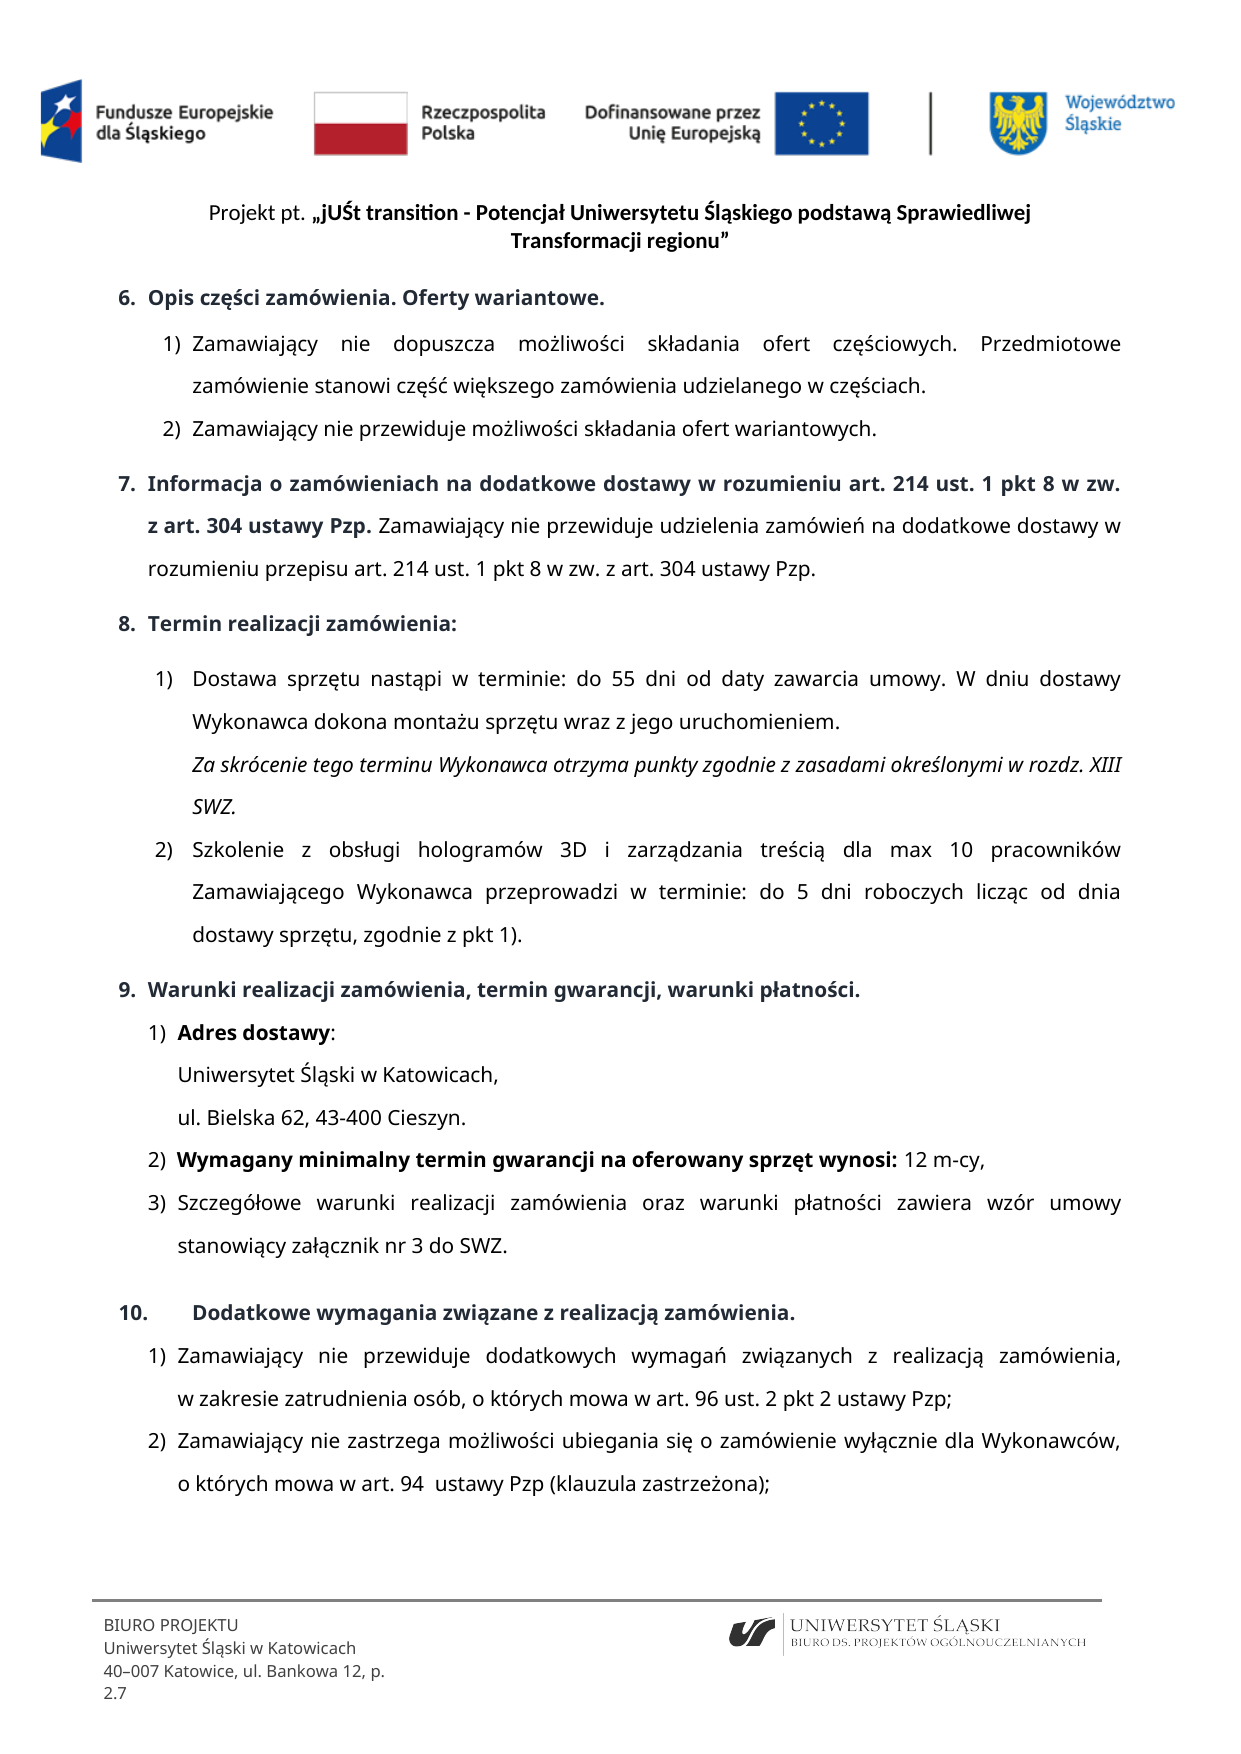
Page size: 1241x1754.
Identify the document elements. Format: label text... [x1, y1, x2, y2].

list Uniwersytet Śląski w Katowicach, [177, 1060, 1122, 1089]
subtitle Opis części zamówienia. Oferty wariantowe. [118, 283, 1122, 311]
subtitle Dodatkowe wymagania związane z realizacją zamówienia. [118, 1298, 1122, 1327]
subtitle Za skrócenie tego terminu Wykonawca otrzyma punkty zgodnie z zasadami określonymi w rozdz. XIII SWZ. [192, 750, 1122, 821]
list Szczegółowe warunki realizacji zamówienia oraz warunki płatności zawiera wzór umowy stanowiący załącznik nr 3 do SWZ. [148, 1188, 1122, 1259]
subtitle Warunki realizacji zamówienia, termin gwarancji, warunki płatności. [118, 975, 1122, 1004]
list Adres dostawy: [148, 1018, 1122, 1046]
subtitle Dostawa sprzętu nastąpi w terminie: do 55 dni od daty zawarcia umowy. W dniu dostawy Wykonawca dokona montażu sprzętu wraz z jego uruchomieniem. [154, 664, 1122, 736]
subtitle Zamawiający nie przewiduje dodatkowych wymagań związanych z realizacją zamówienia, w zakresie zatrudnienia osób, o których mowa w art. 96 ust. 2 pkt 2 ustawy Pzp; [148, 1341, 1122, 1412]
list 2) Wymagany minimalny termin gwarancji na oferowany sprzęt wynosi: 12 m-cy, [148, 1146, 1122, 1174]
subtitle Zamawiający nie zastrzega możliwości ubiegania się o zamówienie wyłącznie dla Wykonawców, o których mowa w art. 94 ustawy Pzp (klauzula zastrzeżona); [148, 1426, 1122, 1497]
subtitle Zamawiający nie dopuszcza możliwości składania ofert częściowych. Przedmiotowe zamówienie stanowi część większego zamówienia udzielanego w częściach. [162, 329, 1122, 400]
picture [40, 79, 1175, 163]
subtitle Termin realizacji zamówienia: [118, 609, 1122, 638]
subtitle Informacja o zamówieniach na dodatkowe dostawy w rozumieniu art. 214 ust. 1 pkt 8 w zw. z art. 304 ustawy Pzp. Zamawiający nie przewiduje udzielenia zamówień na dodatkowe dostawy w rozumieniu przepisu art. 214 ust. 1 pkt 8 w zw. z art. 304 ustawy Pzp. [118, 469, 1122, 583]
list Szkolenie z obsługi hologramów 3D i zarządzania treścią dla max 10 pracowników Zamawiającego Wykonawca przeprowadzi w terminie: do 5 dni roboczych licząc od dnia dostawy sprzętu, zgodnie z pkt 1). [154, 835, 1122, 948]
subtitle Zamawiający nie przewiduje możliwości składania ofert wariantowych. [162, 414, 1122, 442]
list ul. Bielska 62, 43-400 Cieszyn. [177, 1103, 1122, 1131]
